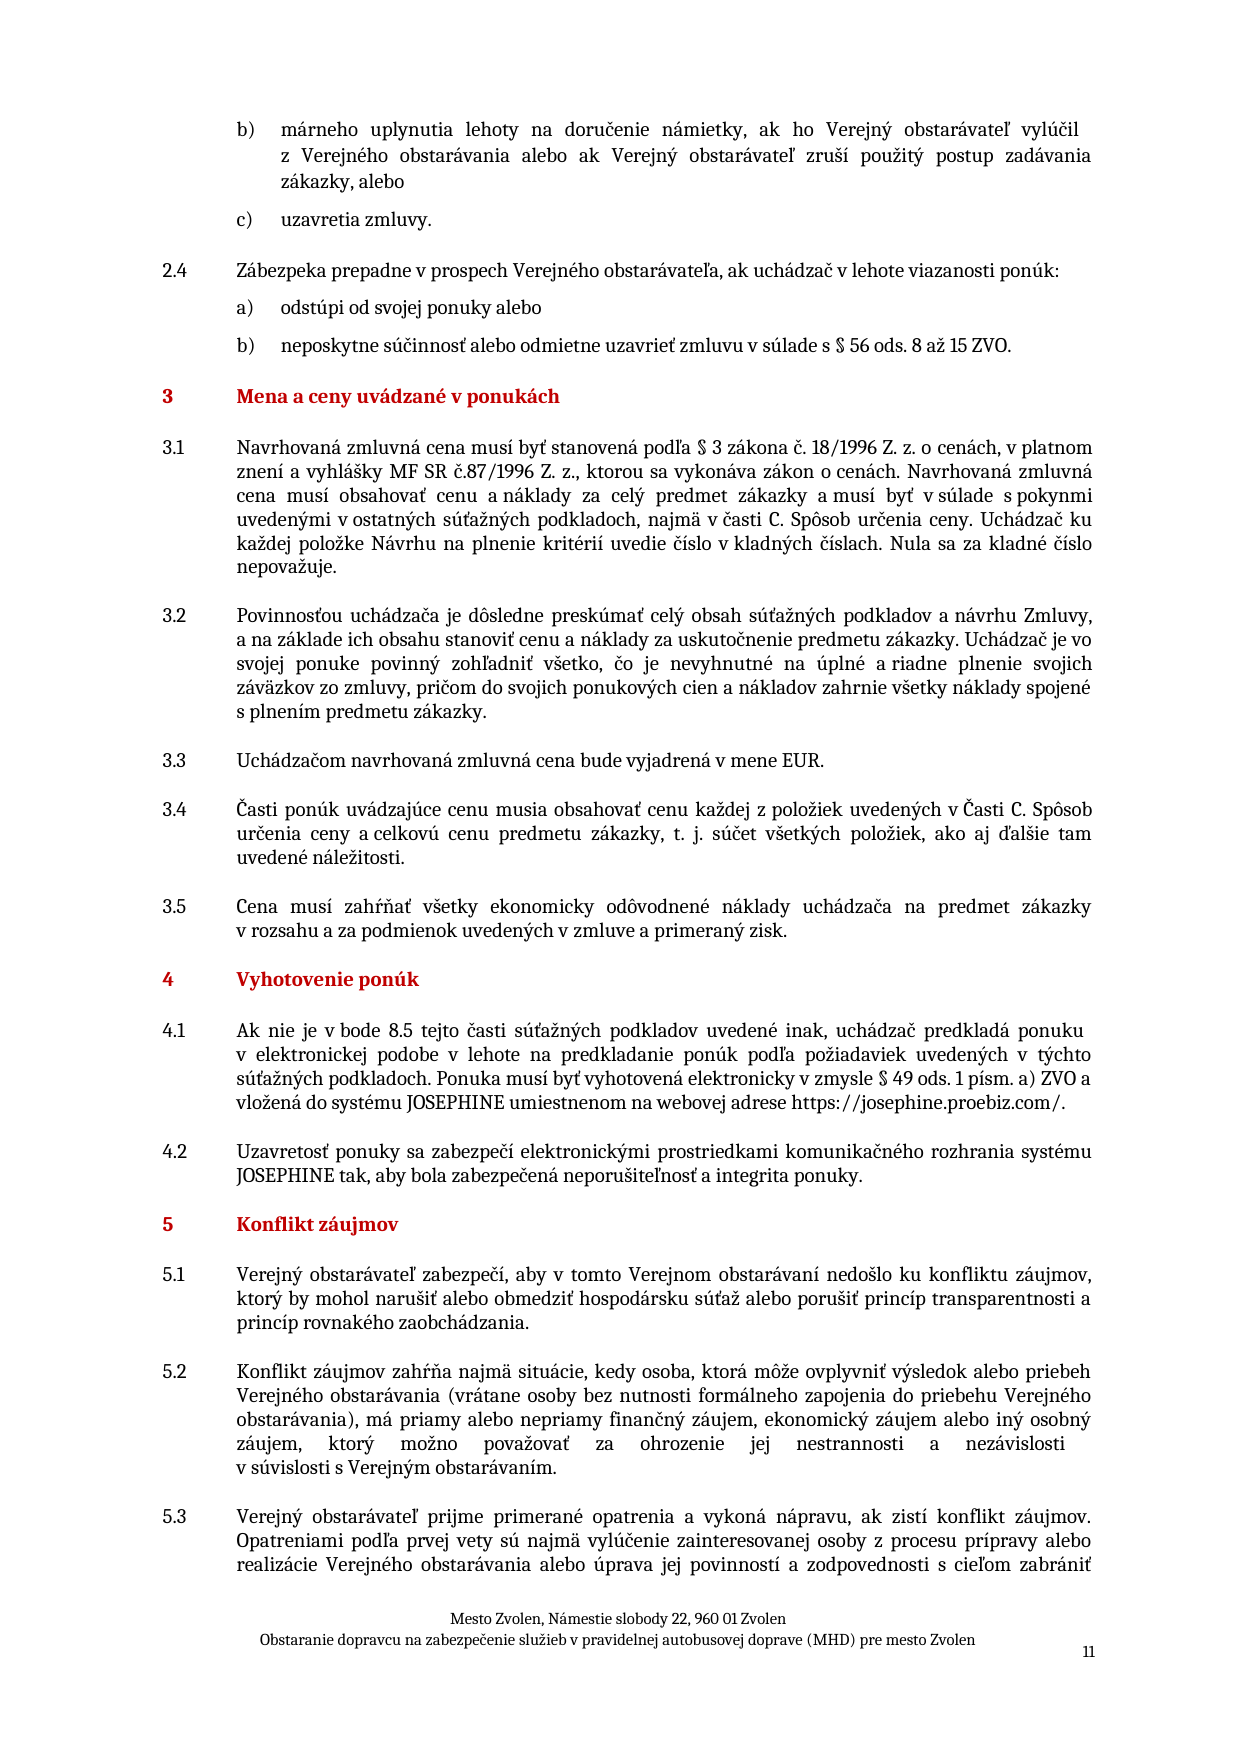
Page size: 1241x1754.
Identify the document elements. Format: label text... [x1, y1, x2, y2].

subtitle márneho uplynutia lehoty na doručenie námietky, ak ho Verejný obstarávateľ vylúčil z Verejného obstarávania alebo ak Verejný obstarávateľ zruší použitý postup zadávania zákazky, alebo [236, 118, 1093, 194]
subtitle Vyhotovenie ponúk [162, 968, 1093, 992]
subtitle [162, 1505, 1093, 1577]
subtitle Cena musí zahŕňať všetky ekonomicky odôvodnené náklady uchádzača na predmet zákazky v rozsahu a za podmienok uvedených v zmluve a primeraný zisk. [162, 895, 1093, 943]
subtitle Verejný obstarávateľ zabezpečí, aby v tomto Verejnom obstarávaní nedošlo ku konfliktu záujmov, ktorý by mohol narušiť alebo obmedziť hospodársku súťaž alebo porušiť princíp transparentnosti a princíp rovnakého zaobchádzania. [162, 1263, 1093, 1335]
subtitle neposkytne súčinnosť alebo odmietne uzavrieť zmluvu v súlade s § 56 ods. 8 až 15 ZVO. [236, 334, 1093, 358]
subtitle Časti ponúk uvádzajúce cenu musia obsahovať cenu každej z položiek uvedených v Časti C. Spôsob určenia ceny a celkovú cenu predmetu zákazky, t. j. súčet všetkých položiek, ako aj ďalšie tam uvedené náležitosti. [162, 798, 1093, 870]
subtitle Uchádzačom navrhovaná zmluvná cena bude vyjadrená v mene EUR. [162, 749, 1093, 773]
subtitle Ak nie je v bode 8.5 tejto časti súťažných podkladov uvedené inak, uchádzač predkladá ponuku v elektronickej podobe v lehote na predkladanie ponúk podľa požiadaviek uvedených v týchto súťažných podkladoch. Ponuka musí byť vyhotovená elektronicky v zmysle § 49 ods. 1 písm. a) ZVO a vložená do systému JOSEPHINE umiestnenom na webovej adrese https://josephine.proebiz.com/. [162, 1018, 1093, 1114]
subtitle Konflikt záujmov [162, 1212, 1093, 1236]
subtitle odstúpi od svojej ponuky alebo [236, 295, 1093, 319]
subtitle Navrhovaná zmluvná cena musí byť stanovená podľa § 3 zákona č. 18/1996 Z. z. o cenách, v platnom znení a vyhlášky MF SR č.87/1996 Z. z., ktorou sa vykonáva zákon o cenách. Navrhovaná zmluvná cena musí obsahovať cenu a náklady za celý predmet zákazky a musí byť v súlade s pokynmi uvedenými v ostatných súťažných podkladoch, najmä v časti C. Spôsob určenia ceny. Uchádzač ku každej položke Návrhu na plnenie kritérií uvedie číslo v kladných číslach. Nula sa za kladné číslo nepovažuje. [162, 435, 1093, 579]
subtitle Povinnosťou uchádzača je dôsledne preskúmať celý obsah súťažných podkladov a návrhu Zmluvy, a na základe ich obsahu stanoviť cenu a náklady za uskutočnenie predmetu zákazky. Uchádzač je vo svojej ponuke povinný zohľadniť všetko, čo je nevyhnutné na úplné a riadne plnenie svojich záväzkov zo zmluvy, pričom do svojich ponukových cien a nákladov zahrnie všetky náklady spojené s plnením predmetu zákazky. [162, 604, 1093, 724]
subtitle Uzavretosť ponuky sa zabezpečí elektronickými prostriedkami komunikačného rozhrania systému JOSEPHINE tak, aby bola zabezpečená neporušiteľnosť a integrita ponuky. [162, 1139, 1093, 1187]
subtitle Mena a ceny uvádzané v ponukách [162, 384, 1093, 408]
subtitle Zábezpeka prepadne v prospech Verejného obstarávateľa, ak uchádzač v lehote viazanosti ponúk: [162, 259, 1093, 283]
subtitle uzavretia zmluvy. [236, 208, 1093, 232]
subtitle Konflikt záujmov zahŕňa najmä situácie, kedy osoba, ktorá môže ovplyvniť výsledok alebo priebeh Verejného obstarávania (vrátane osoby bez nutnosti formálneho zapojenia do priebehu Verejného obstarávania), má priamy alebo nepriamy finančný záujem, ekonomický záujem alebo iný osobný záujem, ktorý možno považovať za ohrozenie jej nestrannosti a nezávislosti v súvislosti s Verejným obstarávaním. [162, 1360, 1093, 1480]
